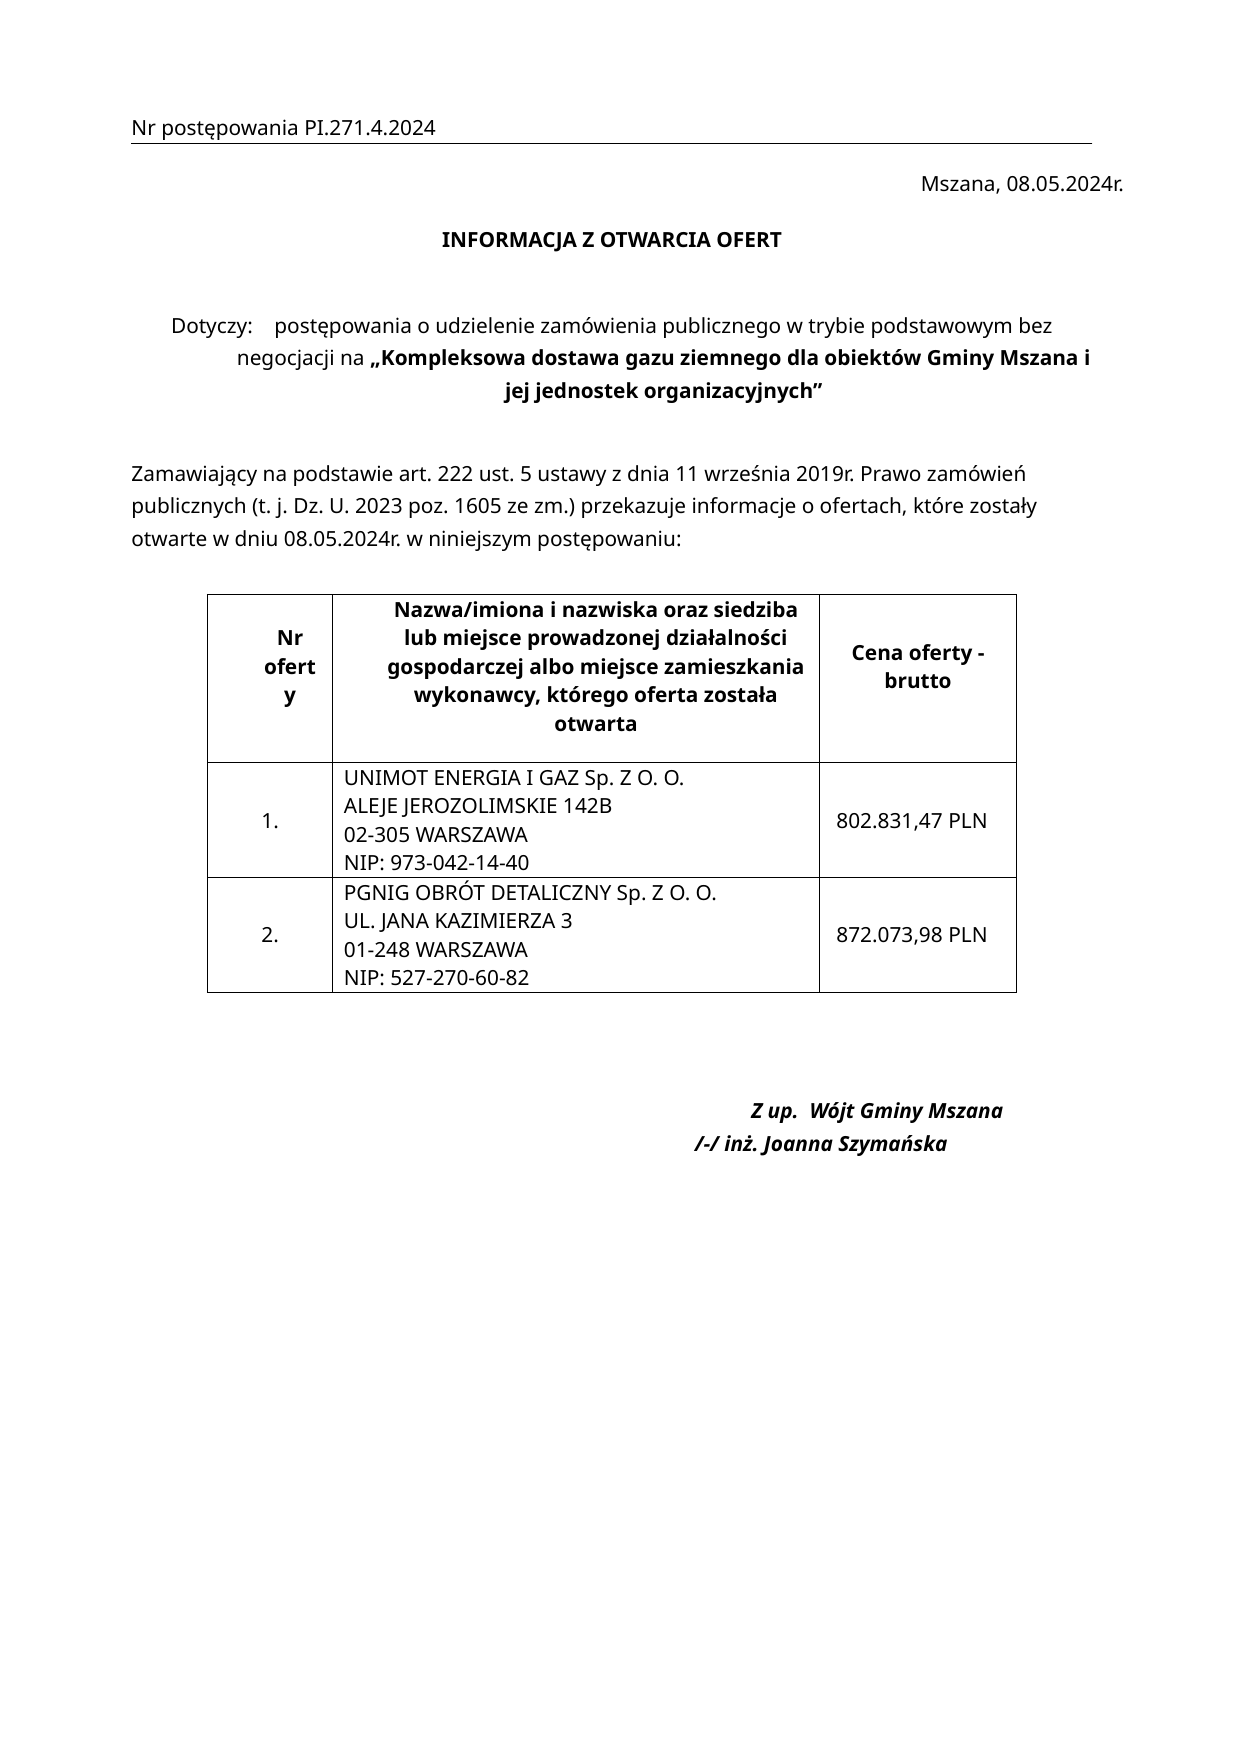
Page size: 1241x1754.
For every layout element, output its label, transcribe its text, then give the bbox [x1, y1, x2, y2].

text Mszana, 08.05.2024r. [131, 169, 1124, 197]
text Z up. Wójt Gminy Mszana [648, 1096, 1124, 1125]
text /-/ inż. Joanna Szymańska [131, 1129, 1124, 1190]
table_header Cena oferty - brutto [820, 595, 1016, 762]
table_cell 802.831,47 PLN [820, 763, 1016, 877]
text INFORMACJA Z OTWARCIA OFERT [131, 226, 1092, 254]
table_cell PGNIG OBRÓT DETALICZNY Sp. Z O. O. UL. JANA KAZIMIERZA 3 01-248 WARSZAWA NIP: 527-270-60-82 [333, 878, 819, 992]
table_header Nr oferty [208, 595, 332, 762]
table_cell 1. [208, 763, 332, 877]
text Zamawiający na podstawie art. 222 ust. 5 ustawy z dnia 11 września 2019r. Prawo zamówień publicznych (t. j. Dz. U. 2023 poz. 1605 ze zm.) przekazuje informacje o ofertach, które zostały otwarte w dniu 08.05.2024r. w niniejszym postępowaniu: [131, 459, 1092, 552]
table_cell 872.073,98 PLN [820, 878, 1016, 992]
table_header Nazwa/imiona i nazwiska oraz siedziba lub miejsce prowadzonej działalności gospodarczej albo miejsce zamieszkania wykonawcy, którego oferta została otwarta [333, 595, 819, 762]
table_cell UNIMOT ENERGIA I GAZ Sp. Z O. O. ALEJE JEROZOLIMSKIE 142B 02-305 WARSZAWA NIP: 973-042-14-40 [333, 763, 819, 877]
text Dotyczy: postępowania o udzielenie zamówienia publicznego w trybie podstawowym bez negocjacji na „Kompleksowa dostawa gazu ziemnego dla obiektów Gminy Mszana i jej jednostek organizacyjnych” [131, 311, 1092, 404]
table_cell 2. [208, 878, 332, 992]
